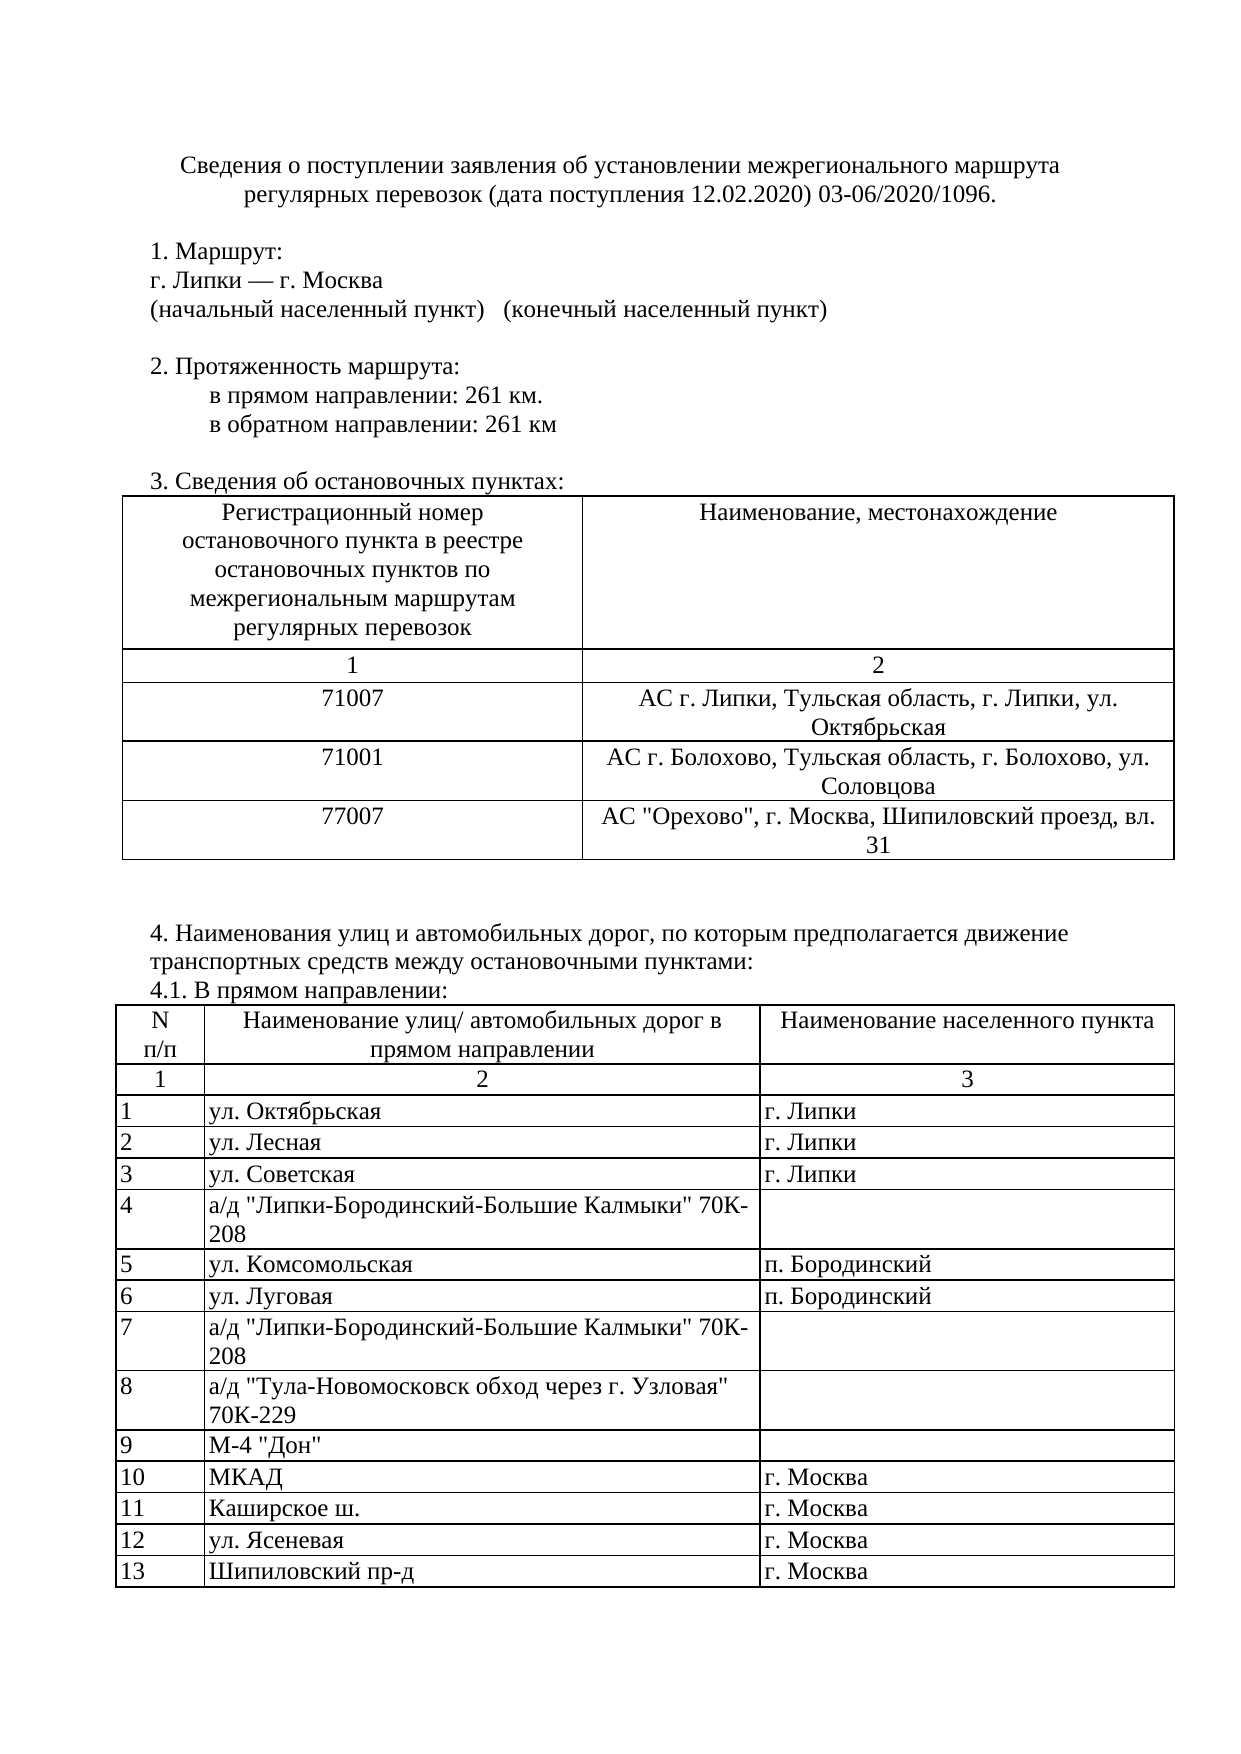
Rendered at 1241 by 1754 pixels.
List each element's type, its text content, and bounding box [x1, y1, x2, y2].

table_cell АС г. Липки, Тульская область, г. Липки, ул. Октябрьская [583, 683, 1173, 740]
table_cell МКАД [205, 1462, 759, 1492]
text 2. Протяженность маршрута: [150, 351, 1090, 380]
text в обратном направлении: 261 км [150, 409, 1090, 437]
text в прямом направлении: 261 км. [150, 380, 1090, 409]
table_cell 4 [117, 1190, 204, 1248]
table_cell 8 [117, 1371, 204, 1429]
table_cell 1 [123, 650, 582, 681]
table_cell [761, 1312, 1174, 1370]
table_cell п. Бородинский [761, 1250, 1174, 1279]
table_cell г. Москва [761, 1462, 1174, 1492]
text г. Липки — г. Москва [150, 265, 1090, 294]
table_cell ул. Комсомольская [205, 1250, 759, 1279]
table_header N п/п [117, 1006, 204, 1063]
table_cell ул. Луговая [205, 1281, 759, 1311]
table_cell 3 [117, 1159, 204, 1189]
table_cell 2 [117, 1127, 204, 1157]
table_cell 1 [117, 1096, 204, 1126]
text 4. Наименования улиц и автомобильных дорог, по которым предполагается движение транспортных средств между остановочными пунктами: [150, 918, 1090, 975]
table_cell 6 [117, 1281, 204, 1311]
table_cell а/д "Тула-Новомосковск обход через г. Узловая" 70К-229 [205, 1371, 759, 1429]
table_cell АС г. Болохово, Тульская область, г. Болохово, ул. Соловцова [583, 742, 1173, 799]
table_cell Каширское ш. [205, 1493, 759, 1523]
table_cell п. Бородинский [761, 1281, 1174, 1311]
table_cell 7 [117, 1312, 204, 1370]
table_header Наименование населенного пункта [761, 1006, 1174, 1063]
table_cell а/д "Липки-Бородинский-Большие Калмыки" 70К-208 [205, 1312, 759, 1370]
table_cell 13 [117, 1556, 204, 1586]
table_cell АС "Орехово", г. Москва, Шипиловский проезд, вл. 31 [583, 801, 1173, 858]
table_cell [761, 1431, 1174, 1460]
table_header Наименование улиц/ автомобильных дорог в прямом направлении [205, 1006, 759, 1063]
text 3. Сведения об остановочных пунктах: [150, 466, 1090, 495]
table_cell 3 [761, 1065, 1174, 1094]
table_cell г. Липки [761, 1159, 1174, 1189]
table_cell 9 [117, 1431, 204, 1460]
table_cell 5 [117, 1250, 204, 1279]
table_cell г. Москва [761, 1556, 1174, 1586]
table_cell г. Москва [761, 1525, 1174, 1555]
table_cell 77007 [123, 801, 582, 858]
table_cell а/д "Липки-Бородинский-Большие Калмыки" 70К-208 [205, 1190, 759, 1248]
table_cell [761, 1371, 1174, 1429]
table_cell 12 [117, 1525, 204, 1555]
table_cell ул. Лесная [205, 1127, 759, 1157]
table_cell 71007 [123, 683, 582, 740]
table_header Наименование, местонахождение [583, 497, 1173, 648]
table_cell Шипиловский пр-д [205, 1556, 759, 1586]
table_cell ул. Ясеневая [205, 1525, 759, 1555]
table_cell М-4 "Дон" [205, 1431, 759, 1460]
table_cell ул. Октябрьская [205, 1096, 759, 1126]
table_cell г. Липки [761, 1096, 1174, 1126]
text Сведения о поступлении заявления об установлении межрегионального маршрута регулярных перевозок (дата поступления 12.02.2020) 03-06/2020/1096. [150, 150, 1090, 207]
table_header Регистрационный номер остановочного пункта в реестре остановочных пунктов по межрегиональным маршрутам регулярных перевозок [123, 497, 582, 648]
table_cell г. Липки [761, 1127, 1174, 1157]
table_cell ул. Советская [205, 1159, 759, 1189]
text 1. Маршрут: [150, 236, 1090, 265]
table_cell 71001 [123, 742, 582, 799]
table_cell г. Москва [761, 1493, 1174, 1523]
table_cell 11 [117, 1493, 204, 1523]
text 4.1. В прямом направлении: [150, 975, 1090, 1004]
table_cell [761, 1190, 1174, 1248]
table_cell 1 [117, 1065, 204, 1094]
table_cell 2 [205, 1065, 759, 1094]
table_cell 10 [117, 1462, 204, 1492]
text (начальный населенный пункт) (конечный населенный пункт) [150, 294, 1090, 322]
table_cell 2 [583, 650, 1173, 681]
